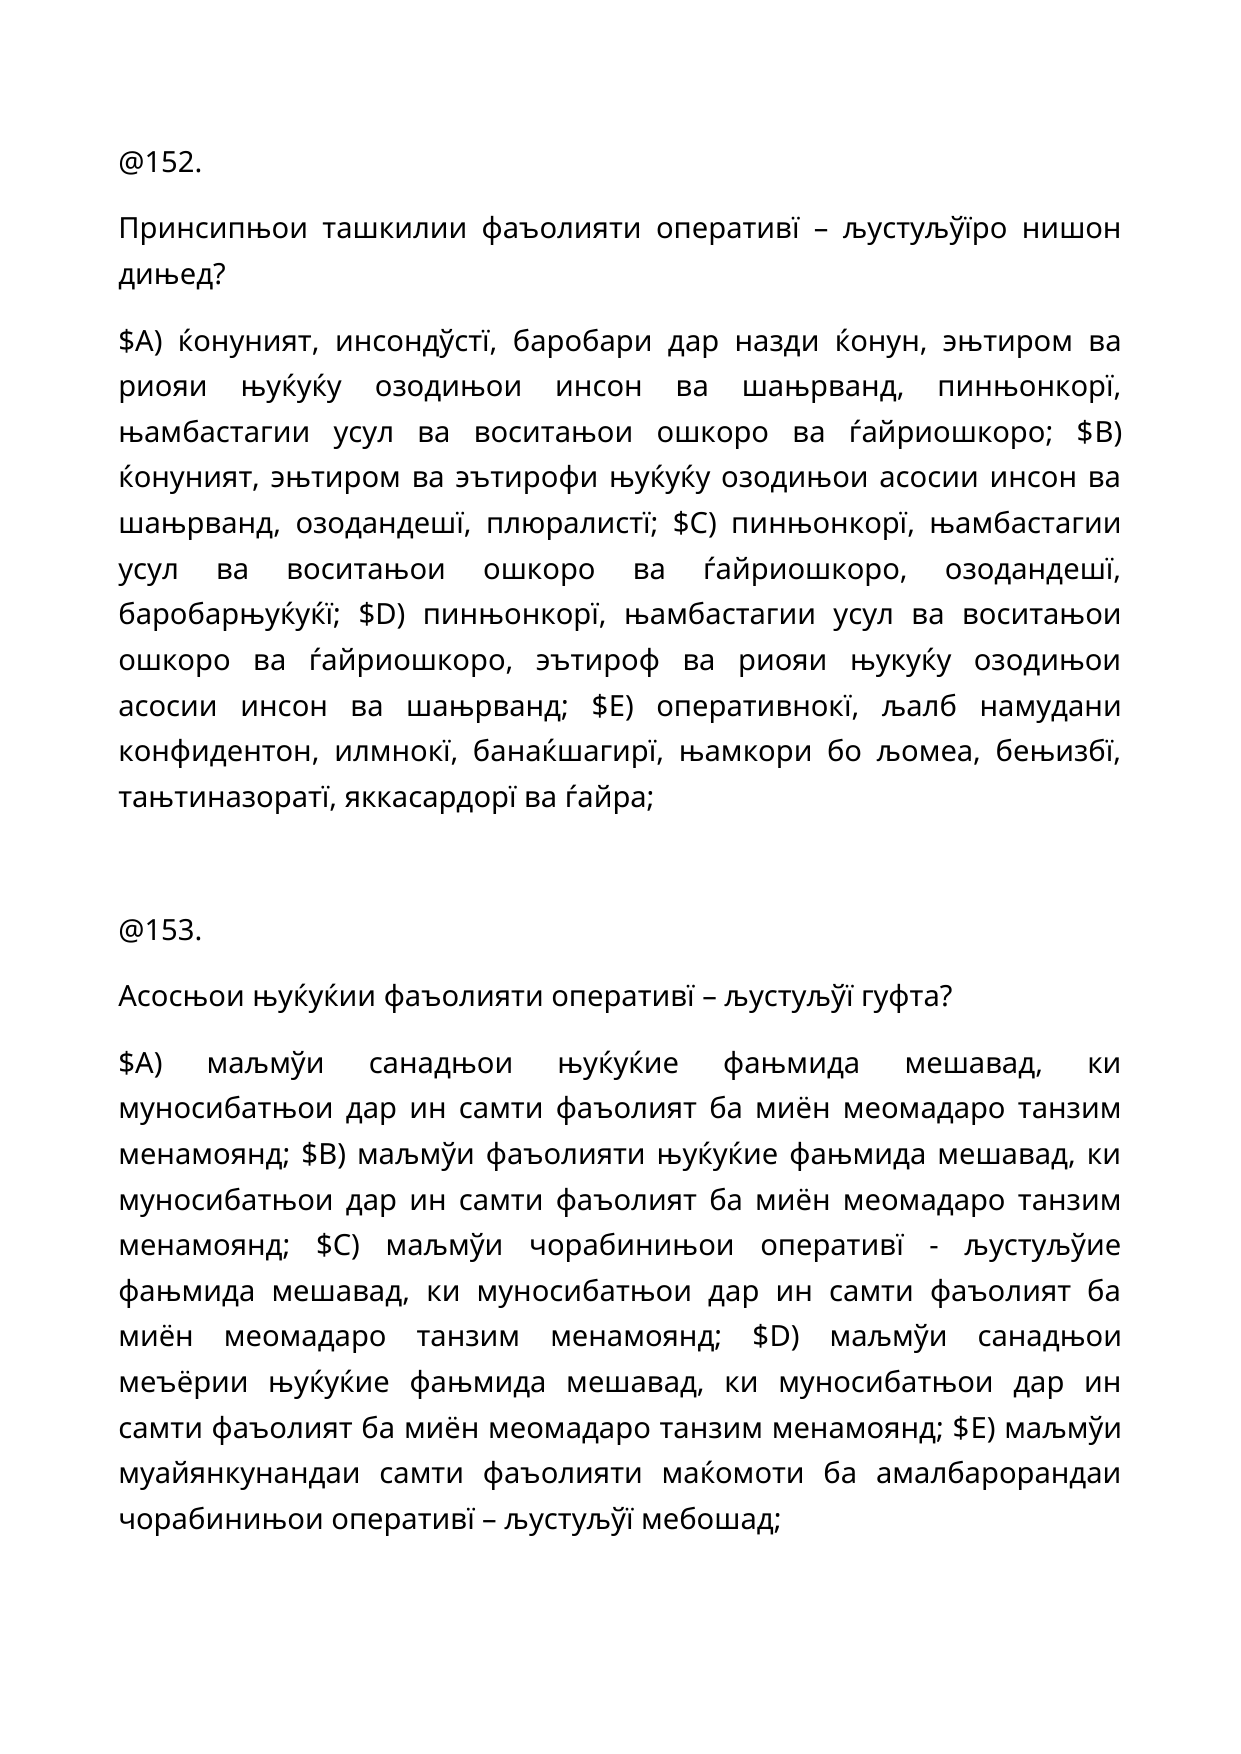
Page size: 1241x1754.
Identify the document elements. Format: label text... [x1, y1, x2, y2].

text $A) ќонуният, инсондўстї, баробари дар назди ќонун, эњтиром ва риояи њуќуќу озодињои инсон ва шањрванд, пинњонкорї, њамбастагии усул ва воситањои ошкоро ва ѓайриошкоро; $B) ќонуният, эњтиром ва эътирофи њуќуќу озодињои асосии инсон ва шањрванд, озодандешї, плюралистї; $С) пинњонкорї, њамбастагии усул ва воситањои ошкоро ва ѓайриошкоро, озодандешї, баробарњуќуќї; $D) пинњонкорї, њамбастагии усул ва воситањои ошкоро ва ѓайриошкоро, эътироф ва риояи њукуќу озодињои асосии инсон ва шањрванд; $E) оперативнокї, љалб намудани конфидентон, илмнокї, банаќшагирї, њамкори бо љомеа, бењизбї, тањтиназоратї, яккасардорї ва ѓайра; [118, 320, 1122, 816]
text $A) маљмўи санадњои њуќуќие фањмида мешавад, ки муносибатњои дар ин самти фаъолият ба миён меомадаро танзим менамоянд; $B) маљмўи фаъолияти њуќуќие фањмида мешавад, ки муносибатњои дар ин самти фаъолият ба миён меомадаро танзим менамоянд; $С) маљмўи чорабинињои оперативї - љустуљўие фањмида мешавад, ки муносибатњои дар ин самти фаъолият ба миён меомадаро танзим менамоянд; $D) маљмўи санадњои меъёрии њуќуќие фањмида мешавад, ки муносибатњои дар ин самти фаъолият ба миён меомадаро танзим менамоянд; $E) маљмўи муайянкунандаи самти фаъолияти маќомоти ба амалбарорандаи чорабинињои оперативї – љустуљўї мебошад; [118, 1042, 1122, 1538]
text Принсипњои ташкилии фаъолияти оперативї – љустуљўїро нишон дињед? [118, 208, 1122, 293]
text @153. [118, 909, 1122, 949]
text @152. [118, 141, 1122, 181]
text Асосњои њуќуќии фаъолияти оперативї – љустуљўї гуфта? [118, 976, 1122, 1015]
